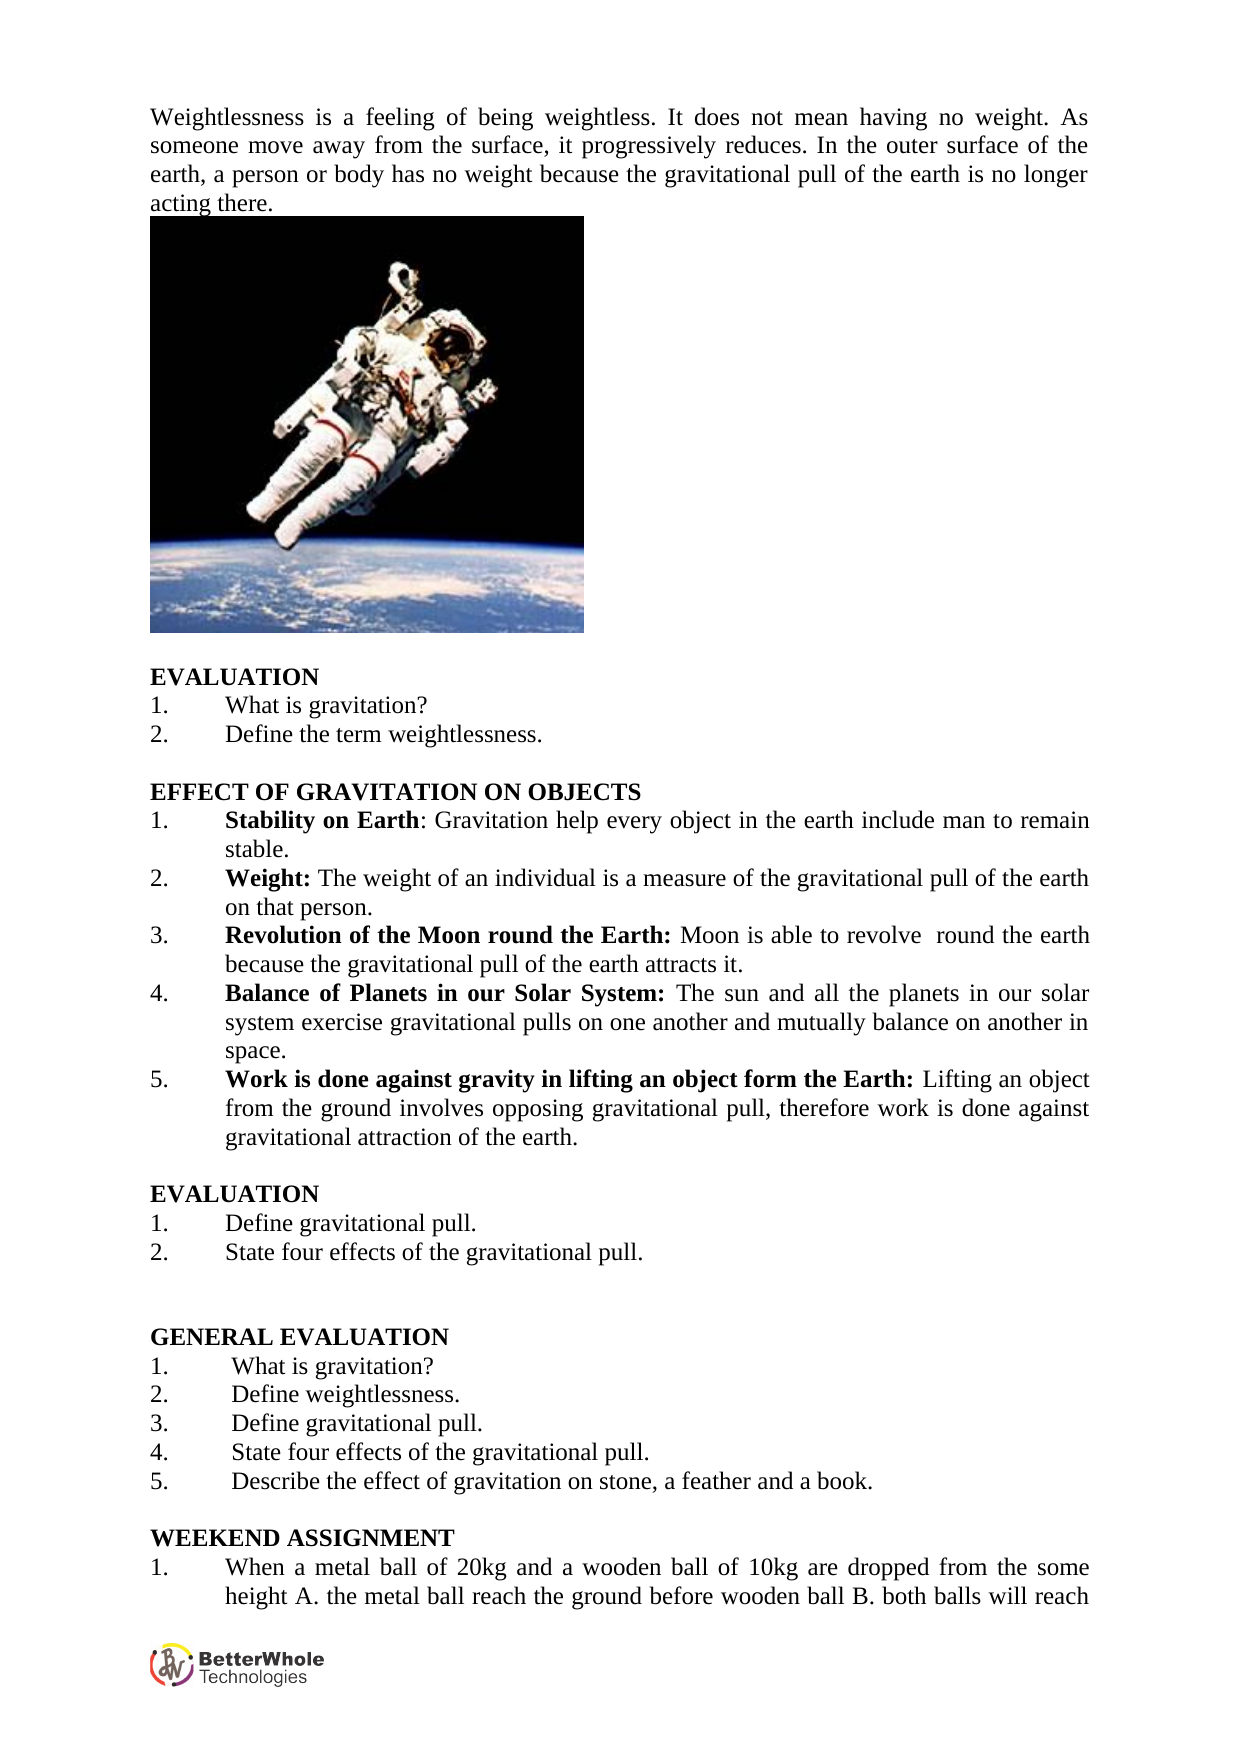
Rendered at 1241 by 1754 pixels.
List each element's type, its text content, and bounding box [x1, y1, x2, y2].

text 2. Define weightlessness. [150, 1379, 1090, 1408]
text 3. Define gravitational pull. [150, 1408, 1090, 1437]
text WEEKEND ASSIGNMENT [150, 1523, 1090, 1552]
text 2. Define the term weightlessness. [150, 719, 1090, 748]
picture [150, 1643, 324, 1687]
text EFFECT OF GRAVITATION ON OBJECTS [150, 777, 1090, 805]
list Stability on Earth: Gravitation help every object in the earth include man to remain stable. [150, 805, 1090, 863]
text EVALUATION [150, 1179, 1090, 1208]
picture [150, 216, 584, 633]
list State four effects of the gravitational pull. [150, 1237, 1090, 1265]
list Balance of Planets in our Solar System: The sun and all the planets in our solar system exercise gravitational pulls on one another and mutually balance on another in space. [150, 978, 1090, 1064]
text Weightlessness is a feeling of being weightless. It does not mean having no weight. As someone move away from the surface, it progressively reduces. In the outer surface of the earth, a person or body has no weight because the gravitational pull of the earth is no longer acting there. [150, 102, 1090, 217]
text 1. What is gravitation? [150, 690, 1090, 719]
text GENERAL EVALUATION [150, 1322, 1090, 1351]
text EVALUATION [150, 662, 1090, 690]
text 5. Describe the effect of gravitation on stone, a feather and a book. [150, 1466, 1090, 1494]
list Weight: The weight of an individual is a measure of the gravitational pull of the earth on that person. [150, 863, 1090, 920]
text 1. What is gravitation? [150, 1351, 1090, 1379]
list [150, 1552, 1090, 1609]
text 4. State four effects of the gravitational pull. [150, 1437, 1090, 1466]
list Work is done against gravity in lifting an object form the Earth: Lifting an object from the ground involves opposing gravitational pull, therefore work is done against gravitational attraction of the earth. [150, 1064, 1090, 1150]
list Revolution of the Moon round the Earth: Moon is able to revolve round the earth because the gravitational pull of the earth attracts it. [150, 920, 1090, 978]
list Define gravitational pull. [150, 1208, 1090, 1237]
